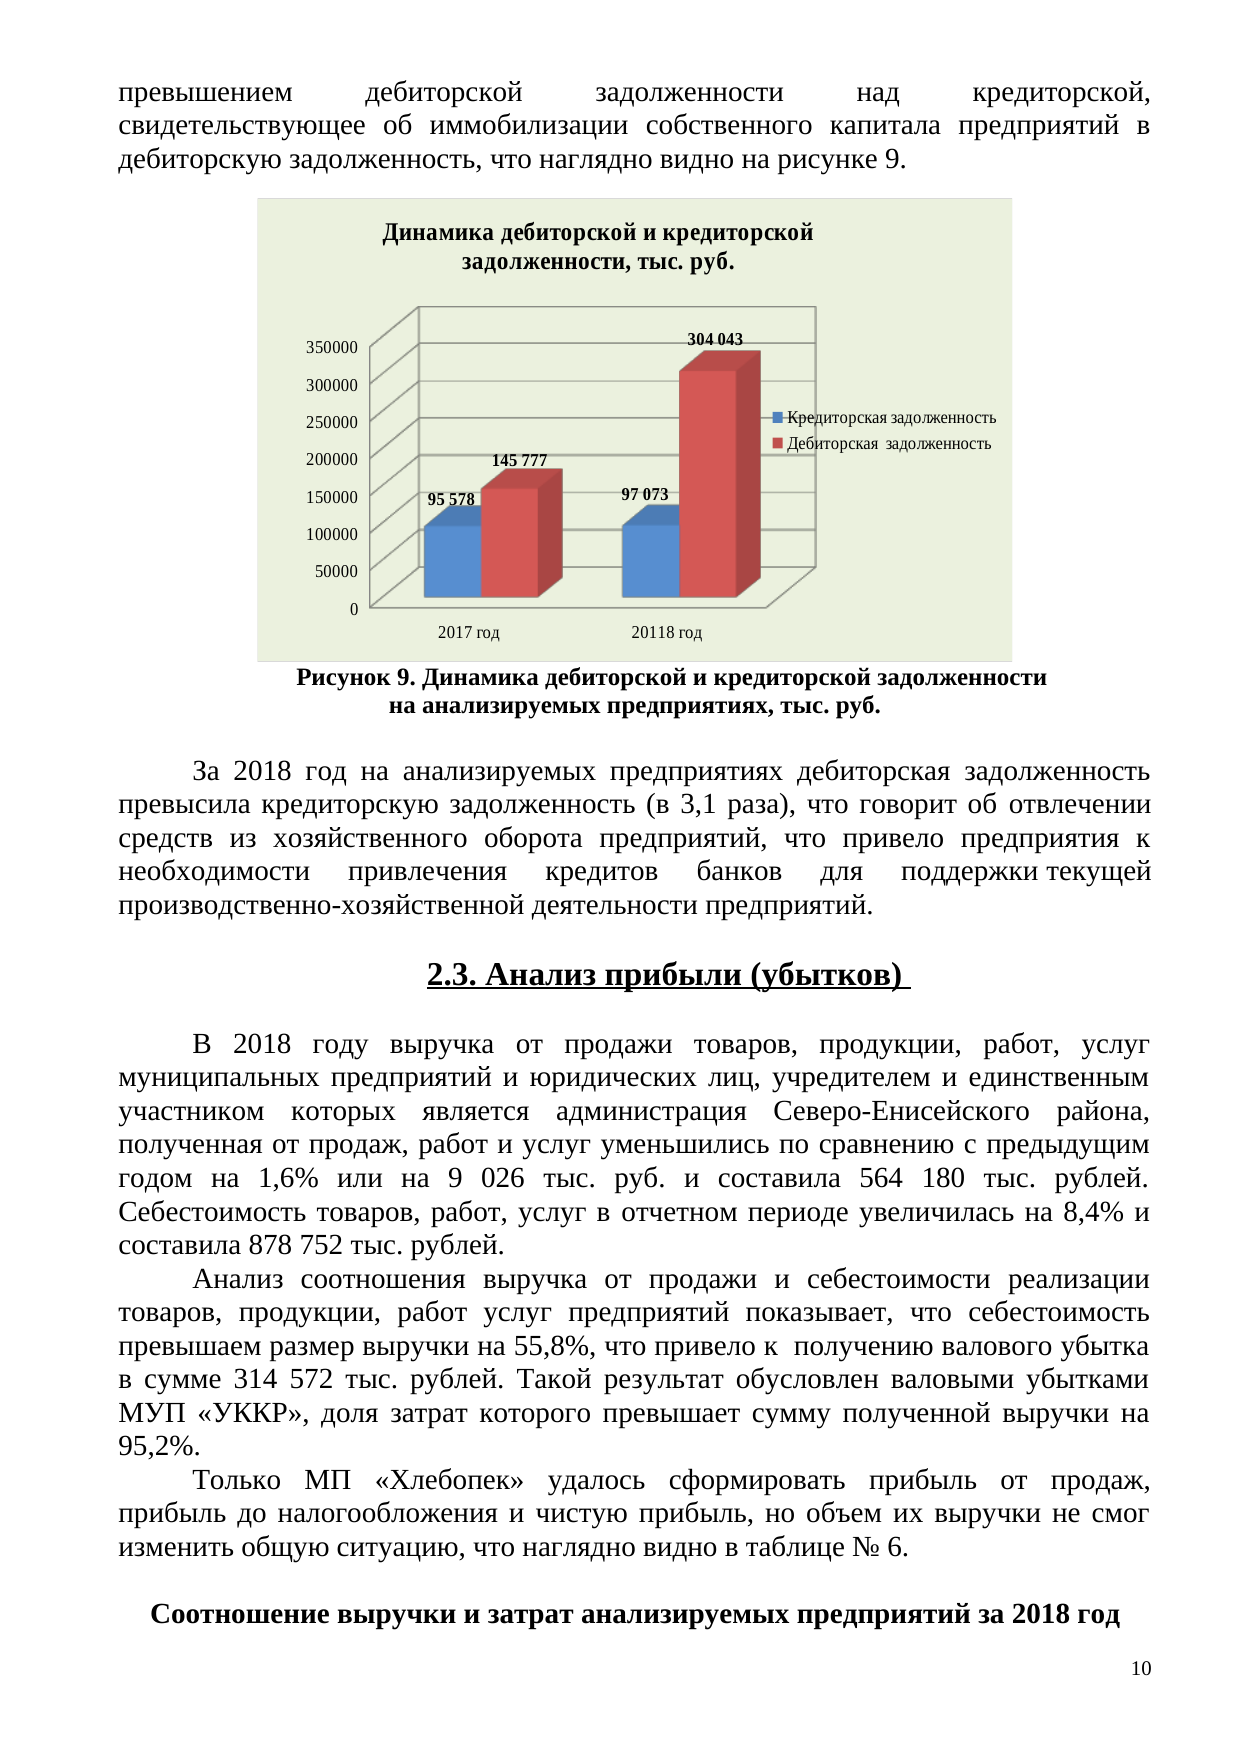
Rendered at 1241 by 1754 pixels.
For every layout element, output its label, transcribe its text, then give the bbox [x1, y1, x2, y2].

text Только МП «Хлебопек» удалось сформировать прибыль от продаж, прибыль до налогообложения и чистую прибыль, но объем их выручки не смог изменить общую ситуацию, что наглядно видно в таблице № 6. [118, 1462, 1152, 1563]
text Соотношение выручки и затрат анализируемых предприятий за 2018 год [118, 1596, 1152, 1630]
text 2.3. Анализ прибыли (убытков) [118, 954, 1152, 992]
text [118, 74, 1152, 174]
text За 2018 год на анализируемых предприятиях дебиторская задолженность превысила кредиторскую задолженность (в 3,1 раза), что говорит об отвлечении средств из хозяйственного оборота предприятий, что привело предприятия к необходимости привлечения кредитов банков для поддержки текущей производственно-хозяйственной деятельности предприятий. [118, 753, 1152, 921]
text Рисунок 9. Динамика дебиторской и кредиторской задолженности [118, 662, 1152, 691]
text на анализируемых предприятиях, тыс. руб. [118, 691, 1152, 719]
text Анализ соотношения выручка от продажи и себестоимости реализации товаров, продукции, работ услуг предприятий показывает, что себестоимость превышаем размер выручки на 55,8%, что привело к получению валового убытка в сумме 314 572 тыс. рублей. Такой результат обусловлен валовыми убытками МУП «УККР», доля затрат которого превышает сумму полученной выручки на 95,2%. [118, 1261, 1151, 1462]
text В 2018 году выручка от продажи товаров, продукции, работ, услуг муниципальных предприятий и юридических лиц, учредителем и единственным участником которых является администрация Северо-Енисейского района, полученная от продаж, работ и услуг уменьшились по сравнению с предыдущим годом на 1,6% или на 9 026 тыс. руб. и составила 564 180 тыс. рублей. Себестоимость товаров, работ, услуг в отчетном периоде увеличилась на 8,4% и составила 878 752 тыс. рублей. [118, 1026, 1151, 1261]
